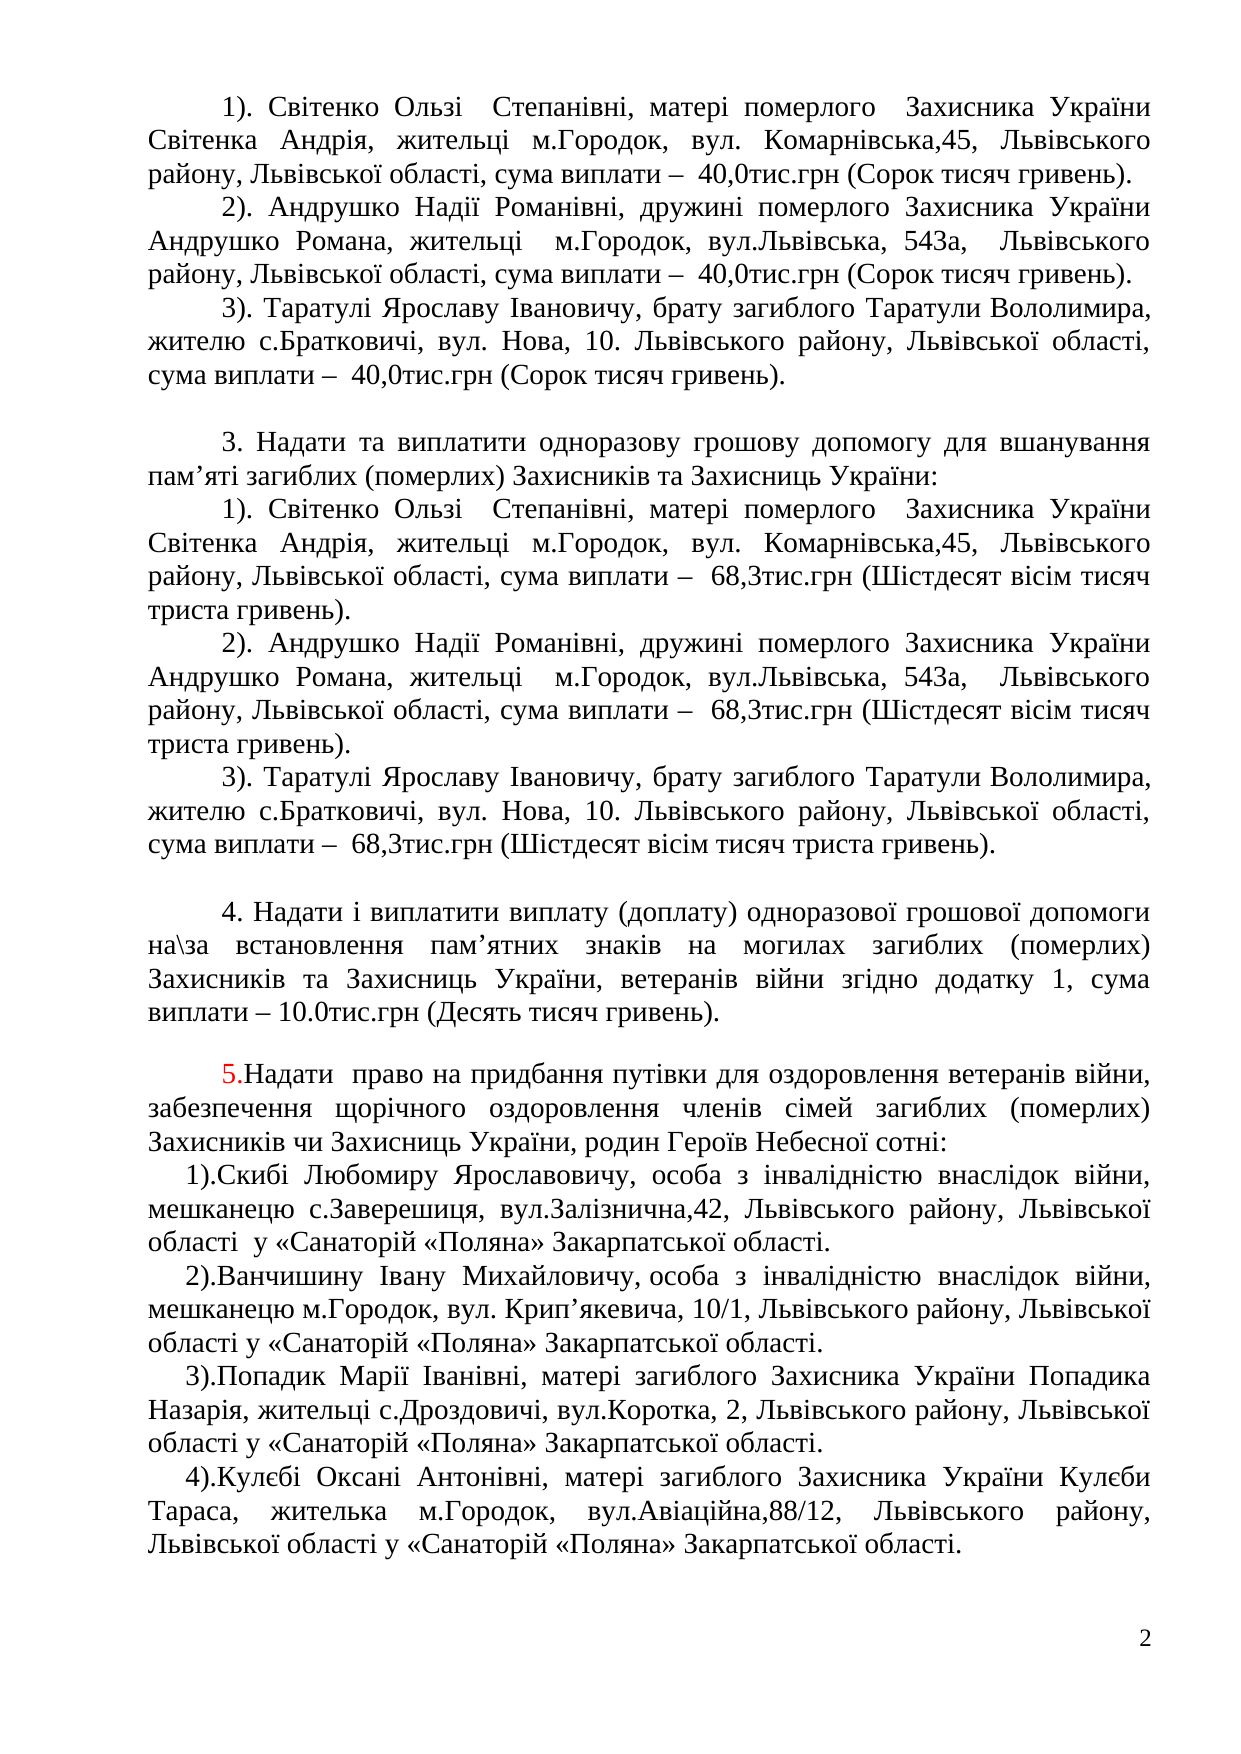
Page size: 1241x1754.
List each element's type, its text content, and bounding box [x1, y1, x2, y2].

text 3). Таратулі Ярославу Івановичу, брату загиблого Таратули Вололимира, жителю с.Братковичі, вул. Нова, 10. Львівського району, Львівської області, сума виплати – 68,3тис.грн (Шістдесят вісім тисяч триста гривень). [148, 759, 1152, 860]
text 3. Надати та виплатити одноразову грошову допомогу для вшанування пам’яті загиблих (померлих) Захисників та Захисниць України: [148, 424, 1152, 491]
text 4. Надати і виплатити виплату (доплату) одноразової грошової допомоги на\за встановлення пам’ятних знаків на могилах загиблих (померлих) Захисників та Захисниць України, ветеранів війни згідно додатку 1, сума виплати – 10.0тис.грн (Десять тисяч гривень). [148, 894, 1152, 1028]
text 3).Попадик Марії Іванівні, матері загиблого Захисника України Попадика Назарія, жительці с.Дроздовичі, вул.Коротка, 2, Львівського району, Львівської області у «Санаторій «Поляна» Закарпатської області. [148, 1358, 1152, 1459]
text 1).Скибі Любомиру Ярославовичу, особа з інвалідністю внаслідок війни, мешканецю с.Заверешиця, вул.Залізнична,42, Львівського району, Львівської області у «Санаторій «Поляна» Закарпатської області. [148, 1157, 1152, 1258]
text 2). Андрушко Надії Романівні, дружині померлого Захисника України Андрушко Романа, жительці м.Городок, вул.Львівська, 543а, Львівського району, Львівської області, сума виплати – 40,0тис.грн (Сорок тисяч гривень). [148, 189, 1152, 290]
text 2). Андрушко Надії Романівні, дружині померлого Захисника України Андрушко Романа, жительці м.Городок, вул.Львівська, 543а, Львівського району, Львівської області, сума виплати – 68,3тис.грн (Шістдесят вісім тисяч триста гривень). [148, 625, 1152, 759]
text 5.Надати право на придбання путівки для оздоровлення ветеранів війни, забезпечення щорічного оздоровлення членів сімей загиблих (померлих) Захисників чи Захисниць України, родин Героїв Небесної сотні: [148, 1057, 1152, 1157]
text 4).Кулєбі Оксані Антонівні, матері загиблого Захисника України Кулєби Тараса, жителька м.Городок, вул.Авіаційна,88/12, Львівського району, Львівської області у «Санаторій «Поляна» Закарпатської області. [148, 1459, 1152, 1560]
text 1). Світенко Ользі Степанівні, матері померлого Захисника України Світенка Андрія, жительці м.Городок, вул. Комарнівська,45, Львівського району, Львівської області, сума виплати – 40,0тис.грн (Сорок тисяч гривень). [148, 89, 1152, 189]
text 2).Ванчишину Івану Михайловичу, особа з інвалідністю внаслідок війни, мешканецю м.Городок, вул. Крип’якевича, 10/1, Львівського району, Львівської області у «Санаторій «Поляна» Закарпатської області. [148, 1258, 1152, 1358]
text 1). Світенко Ользі Степанівні, матері померлого Захисника України Світенка Андрія, жительці м.Городок, вул. Комарнівська,45, Львівського району, Львівської області, сума виплати – 68,3тис.грн (Шістдесят вісім тисяч триста гривень). [148, 491, 1152, 625]
text 3). Таратулі Ярославу Івановичу, брату загиблого Таратули Вололимира, жителю с.Братковичі, вул. Нова, 10. Львівського району, Львівської області, сума виплати – 40,0тис.грн (Сорок тисяч гривень). [148, 290, 1152, 391]
